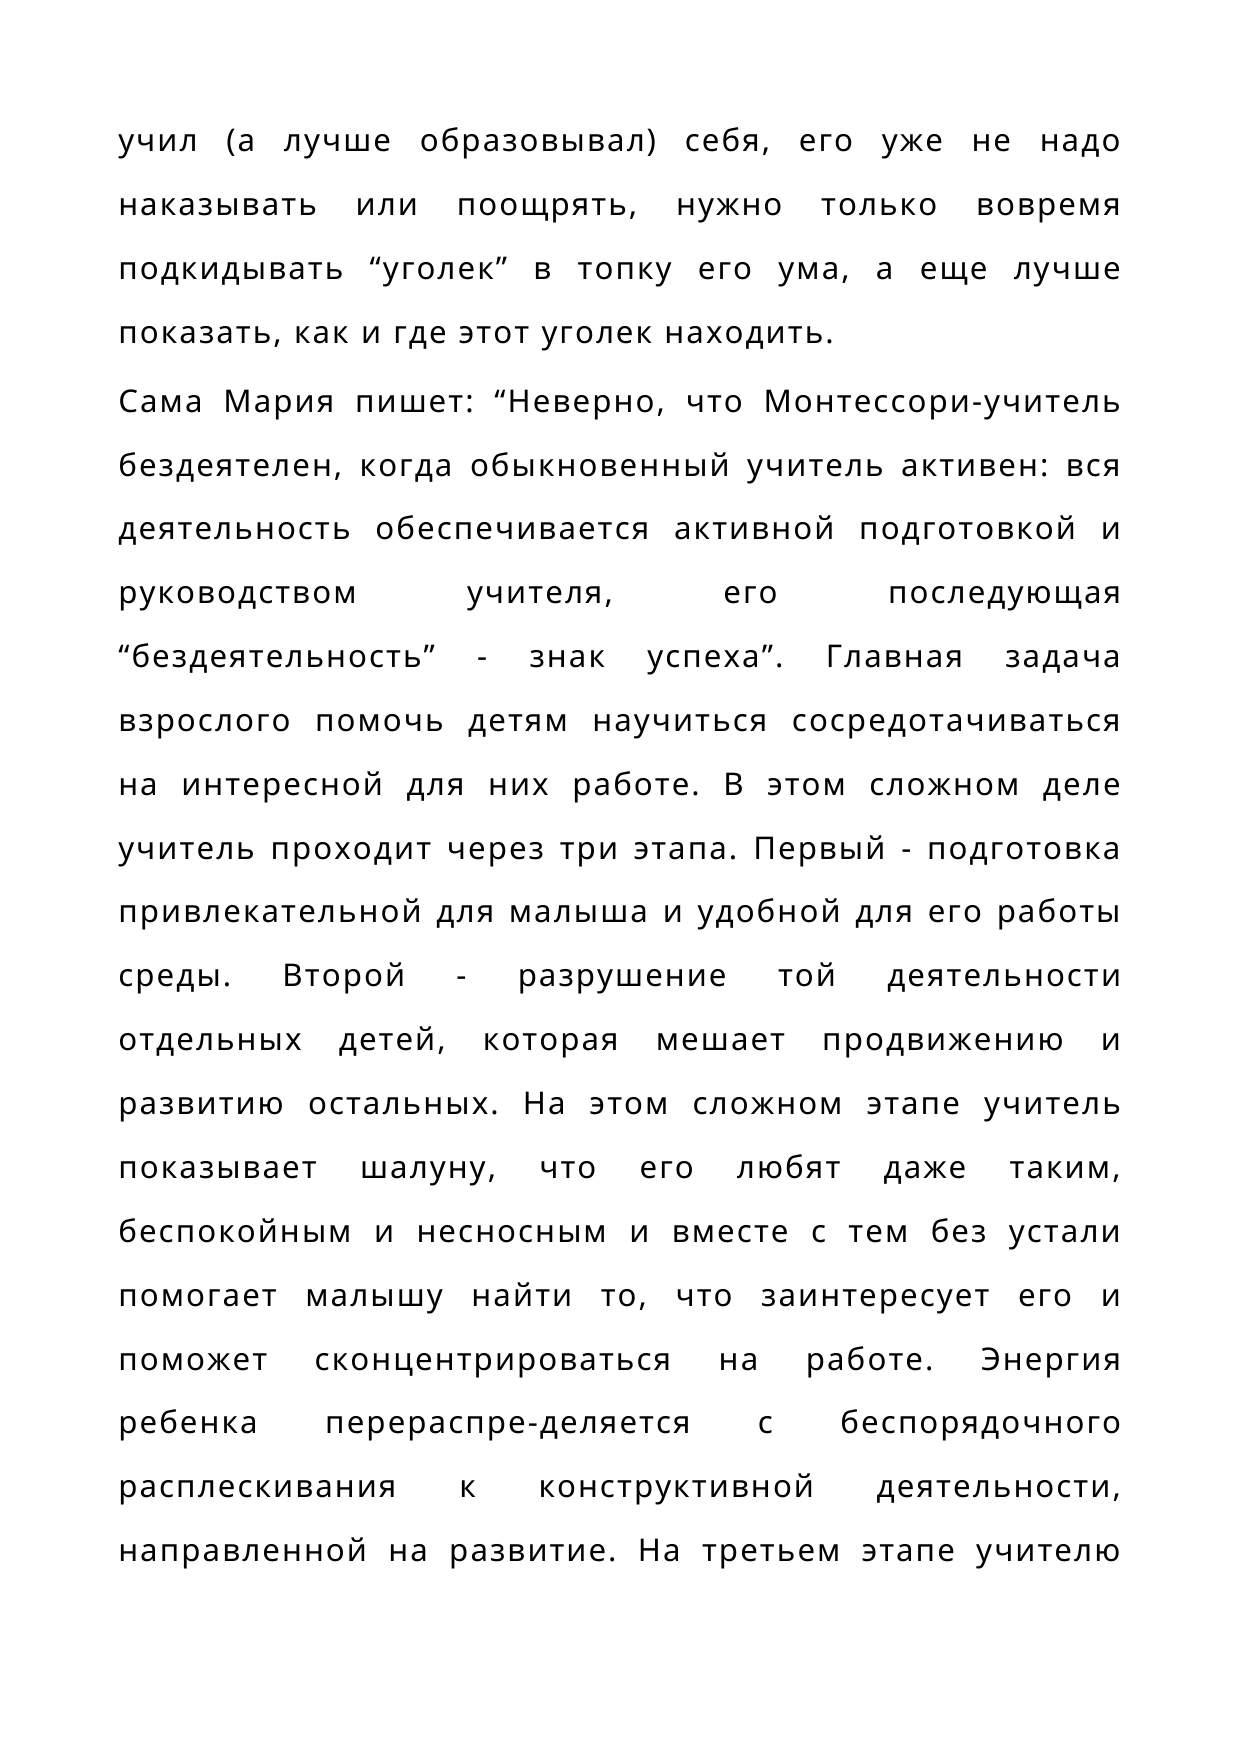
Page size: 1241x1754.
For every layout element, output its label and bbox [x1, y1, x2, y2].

text [118, 379, 1122, 1571]
text [118, 118, 1122, 352]
